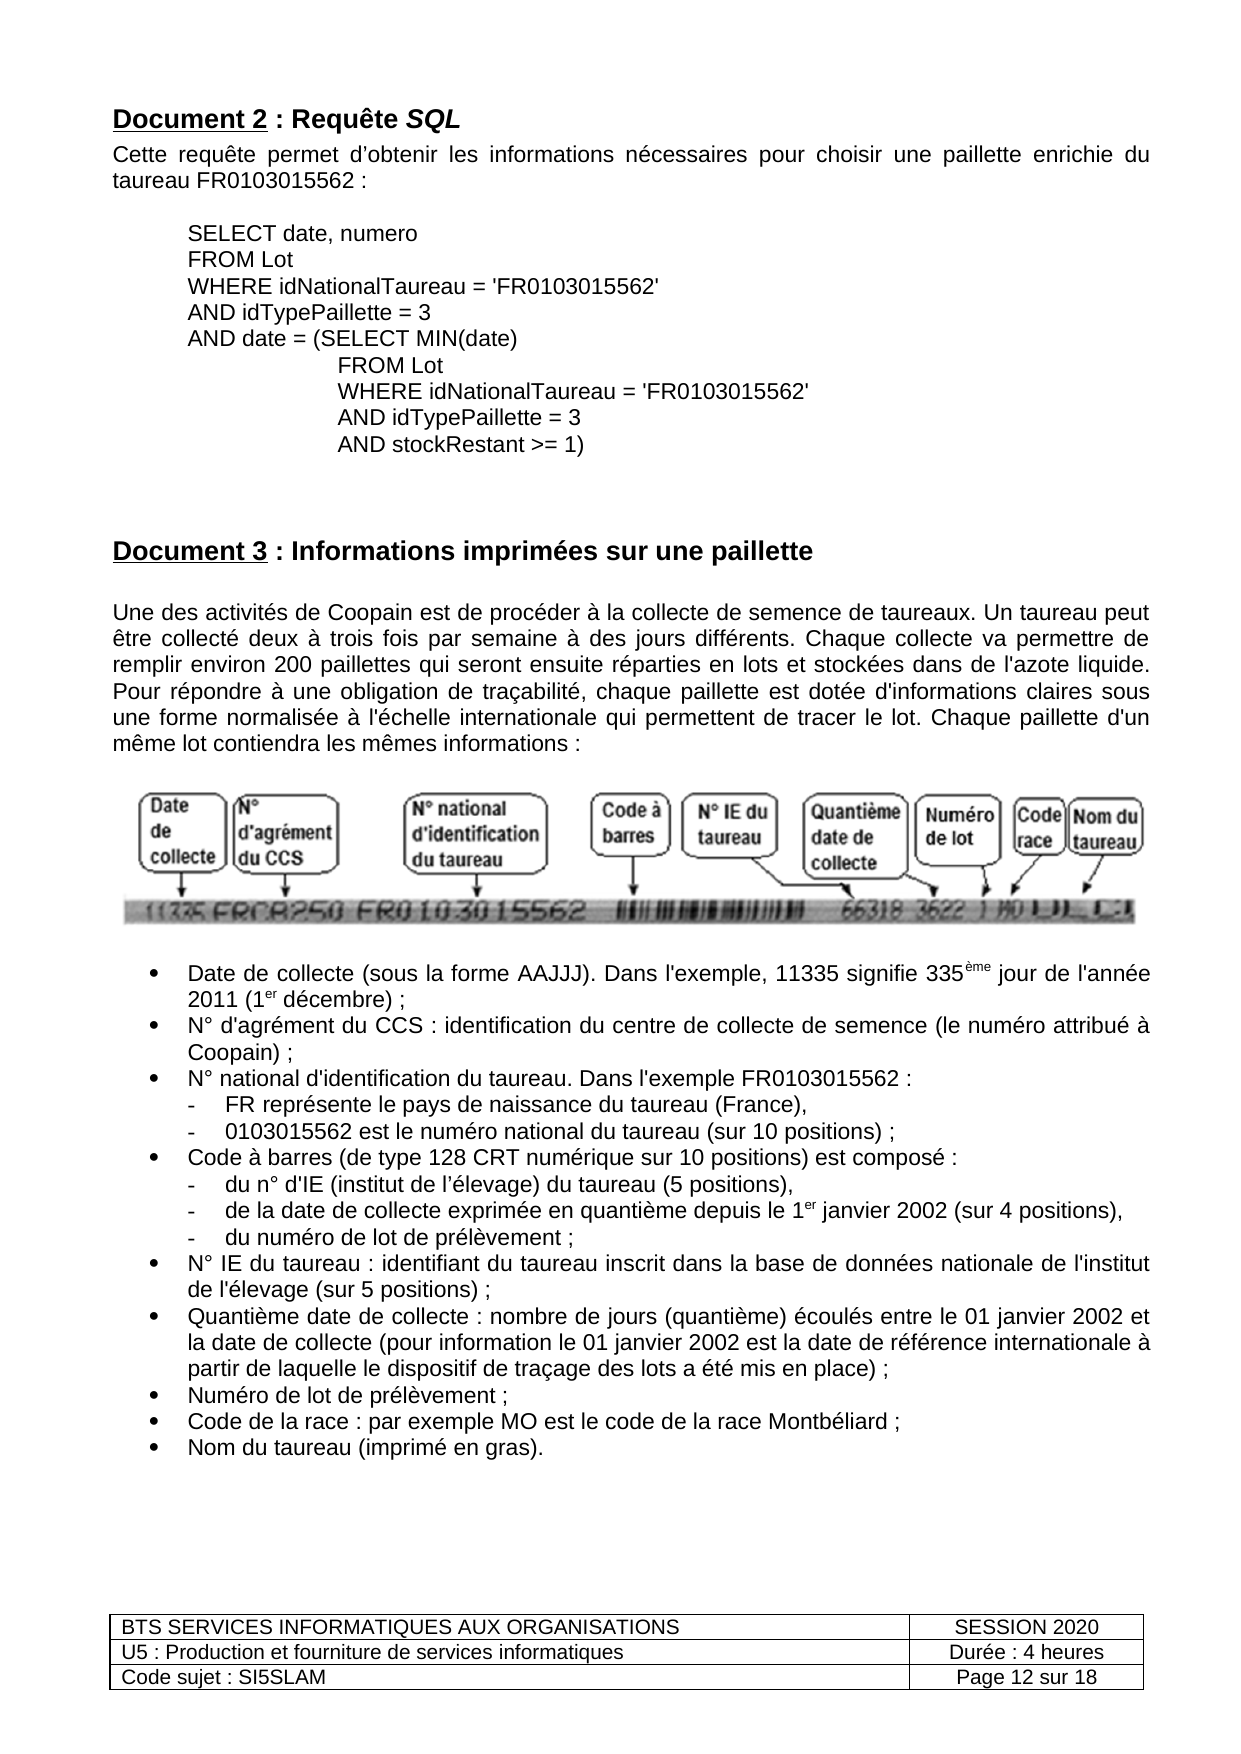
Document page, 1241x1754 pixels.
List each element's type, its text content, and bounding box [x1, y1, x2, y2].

picture [112, 783, 1150, 934]
text FROM Lot [112, 352, 1151, 378]
text WHERE idNationalTaureau = 'FR0103015562' [112, 273, 1151, 299]
list 0103015562 est le numéro national du taureau (sur 10 positions) ; [187, 1118, 1151, 1144]
text WHERE idNationalTaureau = 'FR0103015562' [112, 378, 1151, 404]
list Date de collecte (sous la forme AAJJJ). Dans l'exemple, 11335 signifie 335ème jour de l'année 2011 (1er décembre) ; [150, 959, 1151, 1012]
list FR représente le pays de naissance du taureau (France), [187, 1091, 1151, 1118]
list Quantième date de collecte : nombre de jours (quantième) écoulés entre le 01 janvier 2002 et la date de collecte (pour information le 01 janvier 2002 est la date de référence internationale à partir de laquelle le dispositif de traçage des lots a été mis en place) ; [150, 1303, 1151, 1382]
text FROM Lot [112, 246, 1151, 273]
list du n° d'IE (institut de l’élevage) du taureau (5 positions), [187, 1171, 1151, 1197]
text Une des activités de Coopain est de procéder à la collecte de semence de taureaux. Un taureau peut être collecté deux à trois fois par semaine à des jours différents. Chaque collecte va permettre de remplir environ 200 paillettes qui seront ensuite réparties en lots et stockées dans de l'azote liquide. Pour répondre à une obligation de traçabilité, chaque paillette est dotée d'informations claires sous une forme normalisée à l'échelle internationale qui permettent de tracer le lot. Chaque paillette d'un même lot contiendra les mêmes informations : [112, 599, 1151, 757]
text AND date = (SELECT MIN(date) [112, 325, 1151, 352]
list N° d'agrément du CCS : identification du centre de collecte de semence (le numéro attribué à Coopain) ; [150, 1012, 1151, 1065]
text AND idTypePaillette = 3 [112, 299, 1151, 325]
text AND idTypePaillette = 3 [112, 404, 1151, 431]
list du numéro de lot de prélèvement ; [187, 1223, 1151, 1250]
text Document 2 : Requête SQL [112, 103, 1151, 134]
list Code de la race : par exemple MO est le code de la race Montbéliard ; [150, 1408, 1151, 1434]
text Document 3 : Informations imprimées sur une paillette [112, 535, 1151, 566]
text AND stockRestant >= 1) [112, 431, 1151, 457]
text Cette requête permet d’obtenir les informations nécessaires pour choisir une paillette enrichie du taureau FR0103015562 : [112, 141, 1151, 193]
list N° national d'identification du taureau. Dans l'exemple FR0103015562 : [150, 1065, 1151, 1091]
list Code à barres (de type 128 CRT numérique sur 10 positions) est composé : [150, 1144, 1151, 1171]
list Numéro de lot de prélèvement ; [150, 1382, 1151, 1408]
list N° IE du taureau : identifiant du taureau inscrit dans la base de données nationale de l'institut de l'élevage (sur 5 positions) ; [150, 1250, 1151, 1303]
text SELECT date, numero [112, 220, 1151, 246]
list Nom du taureau (imprimé en gras). [150, 1434, 1151, 1461]
list de la date de collecte exprimée en quantième depuis le 1er janvier 2002 (sur 4 positions), [187, 1197, 1151, 1223]
